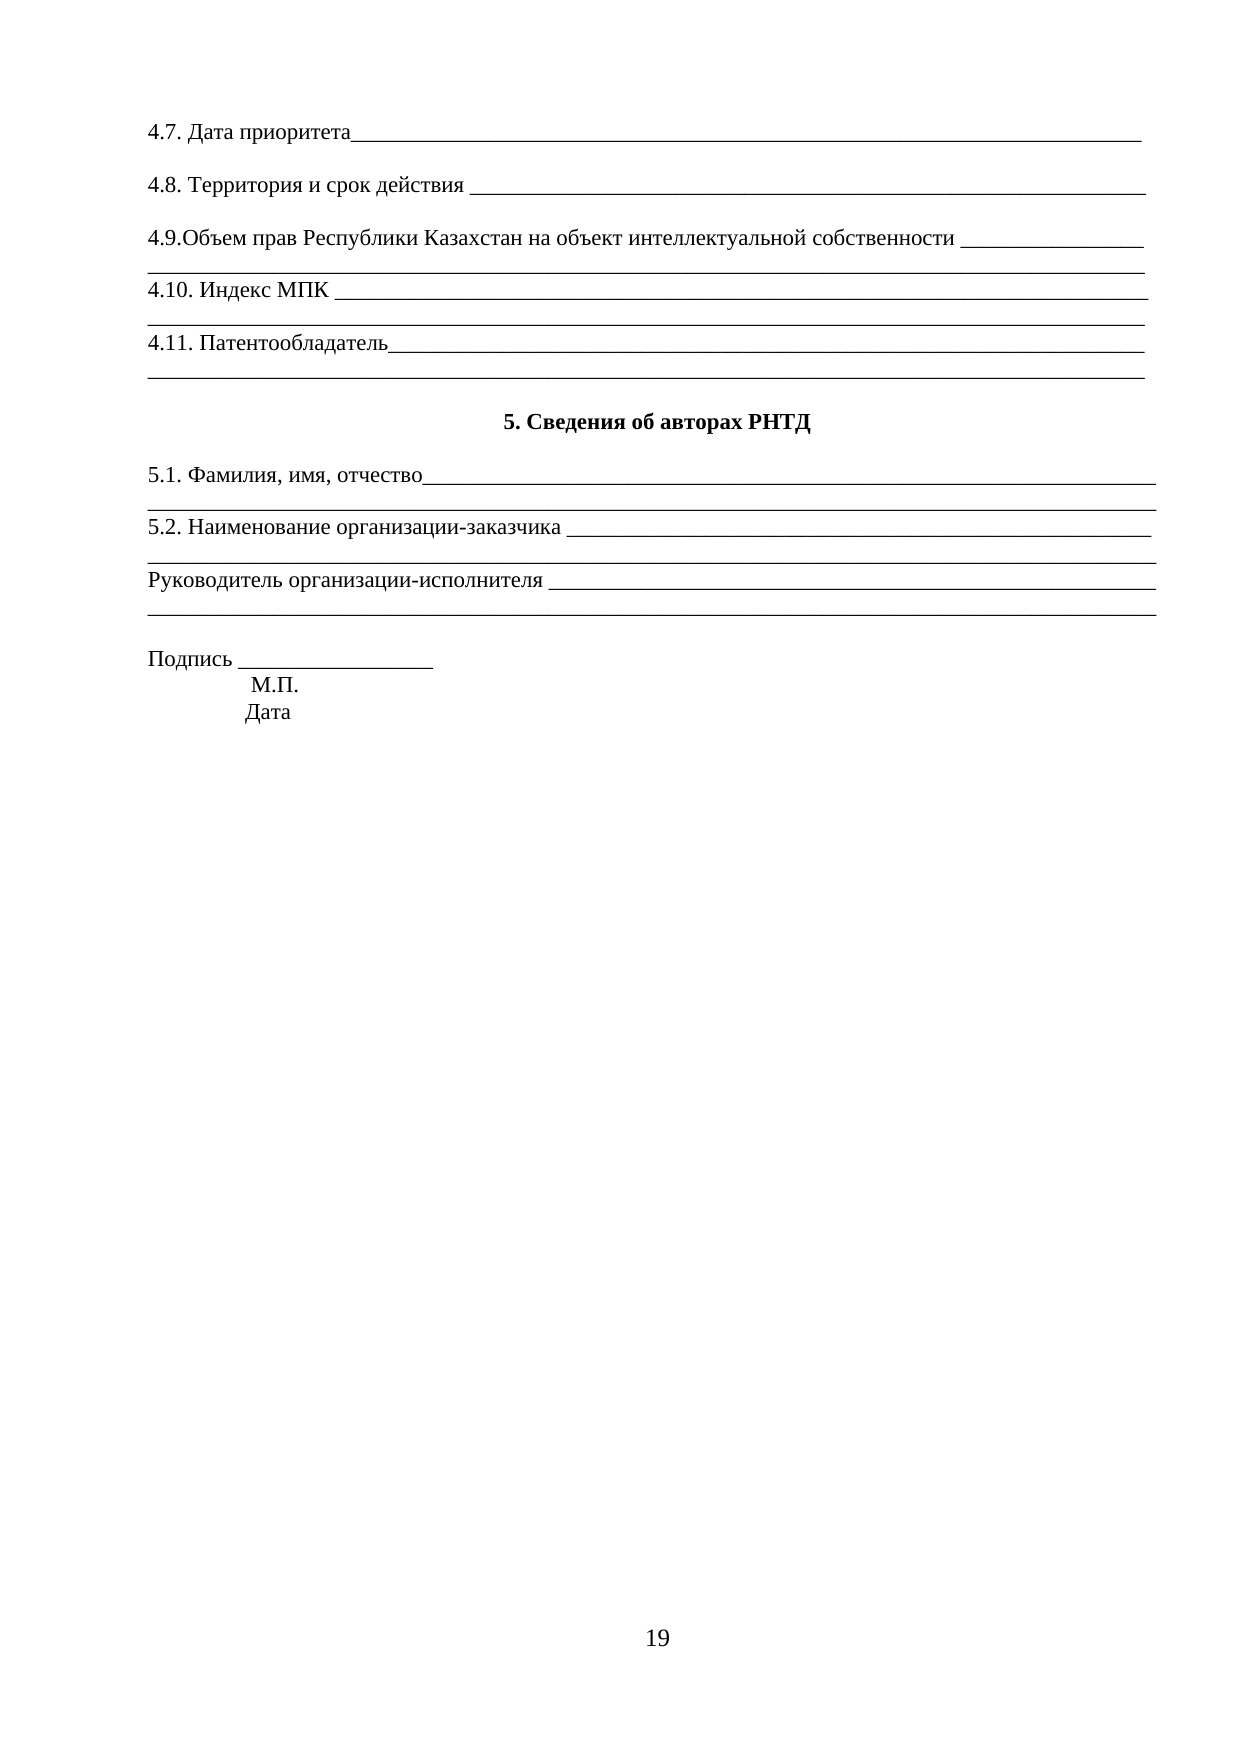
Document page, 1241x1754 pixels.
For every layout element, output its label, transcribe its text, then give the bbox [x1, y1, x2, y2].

text Дата [148, 698, 1167, 724]
text 4.11. Патентообладатель__________________________________________________________________ [148, 329, 1167, 355]
text 5.1. Фамилия, имя, отчество________________________________________________________________ [148, 461, 1167, 487]
text 4.8. Территория и срок действия ___________________________________________________________ [148, 171, 1167, 197]
text 5.2. Наименование организации-заказчика ___________________________________________________ [148, 513, 1167, 540]
text _______________________________________________________________________________________ [148, 250, 1167, 276]
text ________________________________________________________________________________________ [148, 592, 1167, 619]
text Подпись _________________ [148, 645, 1167, 672]
text 5. Сведения об авторах РНТД [148, 408, 1167, 434]
text М.П. [148, 672, 1167, 698]
text 4.9.Объем прав Республики Казахстан на объект интеллектуальной собственности ________________ [148, 223, 1167, 250]
text 4.10. Индекс МПК _______________________________________________________________________ [148, 276, 1167, 303]
text ________________________________________________________________________________________ [148, 487, 1167, 513]
text 4.7. Дата приоритета_____________________________________________________________________ [148, 118, 1167, 144]
text ________________________________________________________________________________________ [148, 540, 1167, 566]
text _______________________________________________________________________________________ [148, 303, 1167, 329]
text _______________________________________________________________________________________ [148, 355, 1167, 382]
text Руководитель организации-исполнителя _____________________________________________________ [148, 566, 1167, 592]
